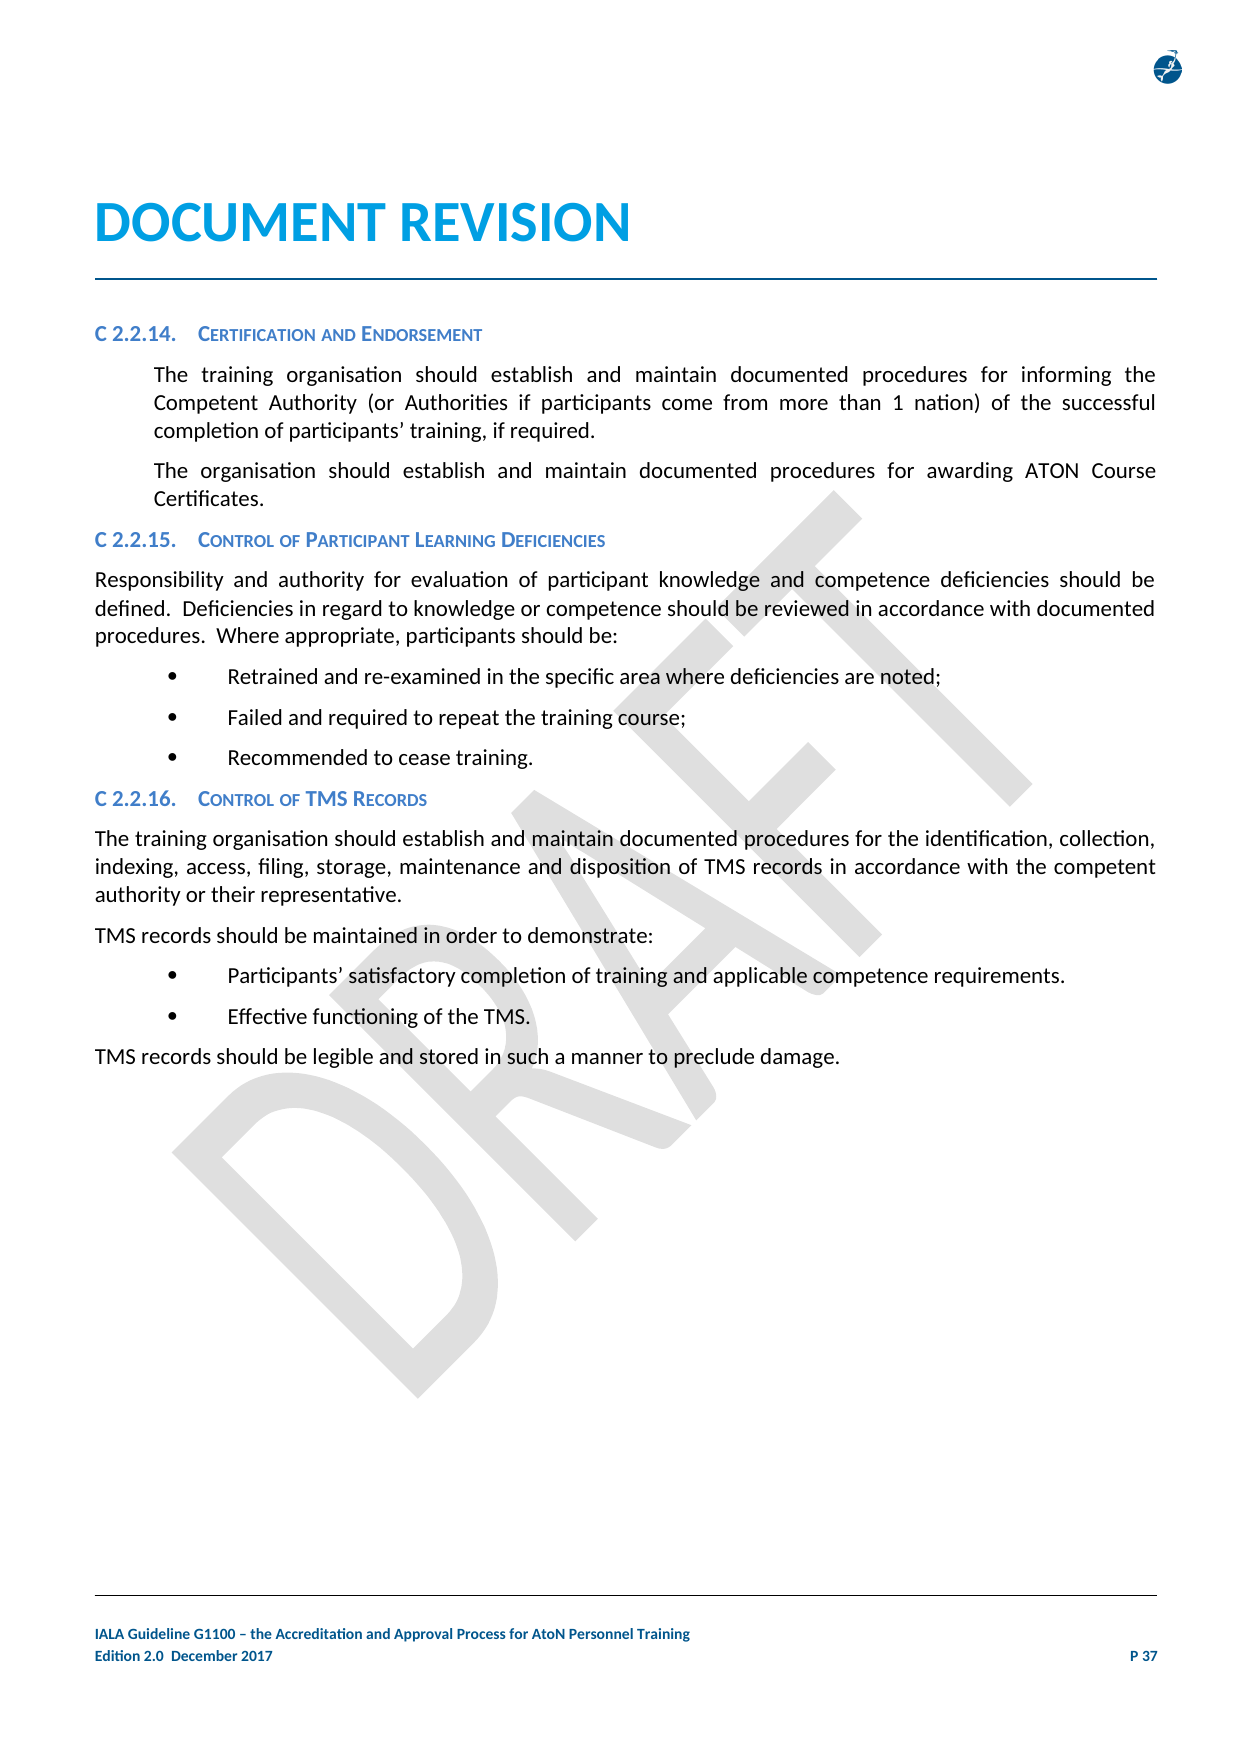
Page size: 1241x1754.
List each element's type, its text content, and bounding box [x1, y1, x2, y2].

text Control of TMS Records [94, 784, 1157, 812]
text Responsibility and authority for evaluation of participant knowledge and competence deficiencies should be defined. Deficiencies in regard to knowledge or competence should be reviewed in accordance with documented procedures. Where appropriate, participants should be: [94, 566, 1157, 650]
picture [1122, 0, 1241, 119]
list Participants’ satisfactory completion of training and applicable competence requirements. [168, 961, 1157, 989]
list Recommended to cease training. [168, 743, 1157, 771]
text TMS records should be maintained in order to demonstrate: [94, 921, 1157, 949]
text TMS records should be legible and stored in such a manner to preclude damage. [94, 1042, 1157, 1070]
list Retrained and re-examined in the specific area where deficiencies are noted; [168, 662, 1157, 690]
list Effective functioning of the TMS. [168, 1002, 1157, 1030]
text The training organisation should establish and maintain documented procedures for the identification, collection, indexing, access, filing, storage, maintenance and disposition of TMS records in accordance with the competent authority or their representative. [94, 824, 1157, 908]
list The training organisation should establish and maintain documented procedures for informing the Competent Authority (or Authorities if participants come from more than 1 nation) of the successful completion of participants’ training, if required. [153, 360, 1157, 444]
list The organisation should establish and maintain documented procedures for awarding ATON Course Certificates. [153, 457, 1157, 513]
text Certification and Endorsement [94, 319, 1157, 347]
list Failed and required to repeat the training course; [168, 703, 1157, 731]
text Control of Participant Learning Deficiencies [94, 525, 1157, 553]
